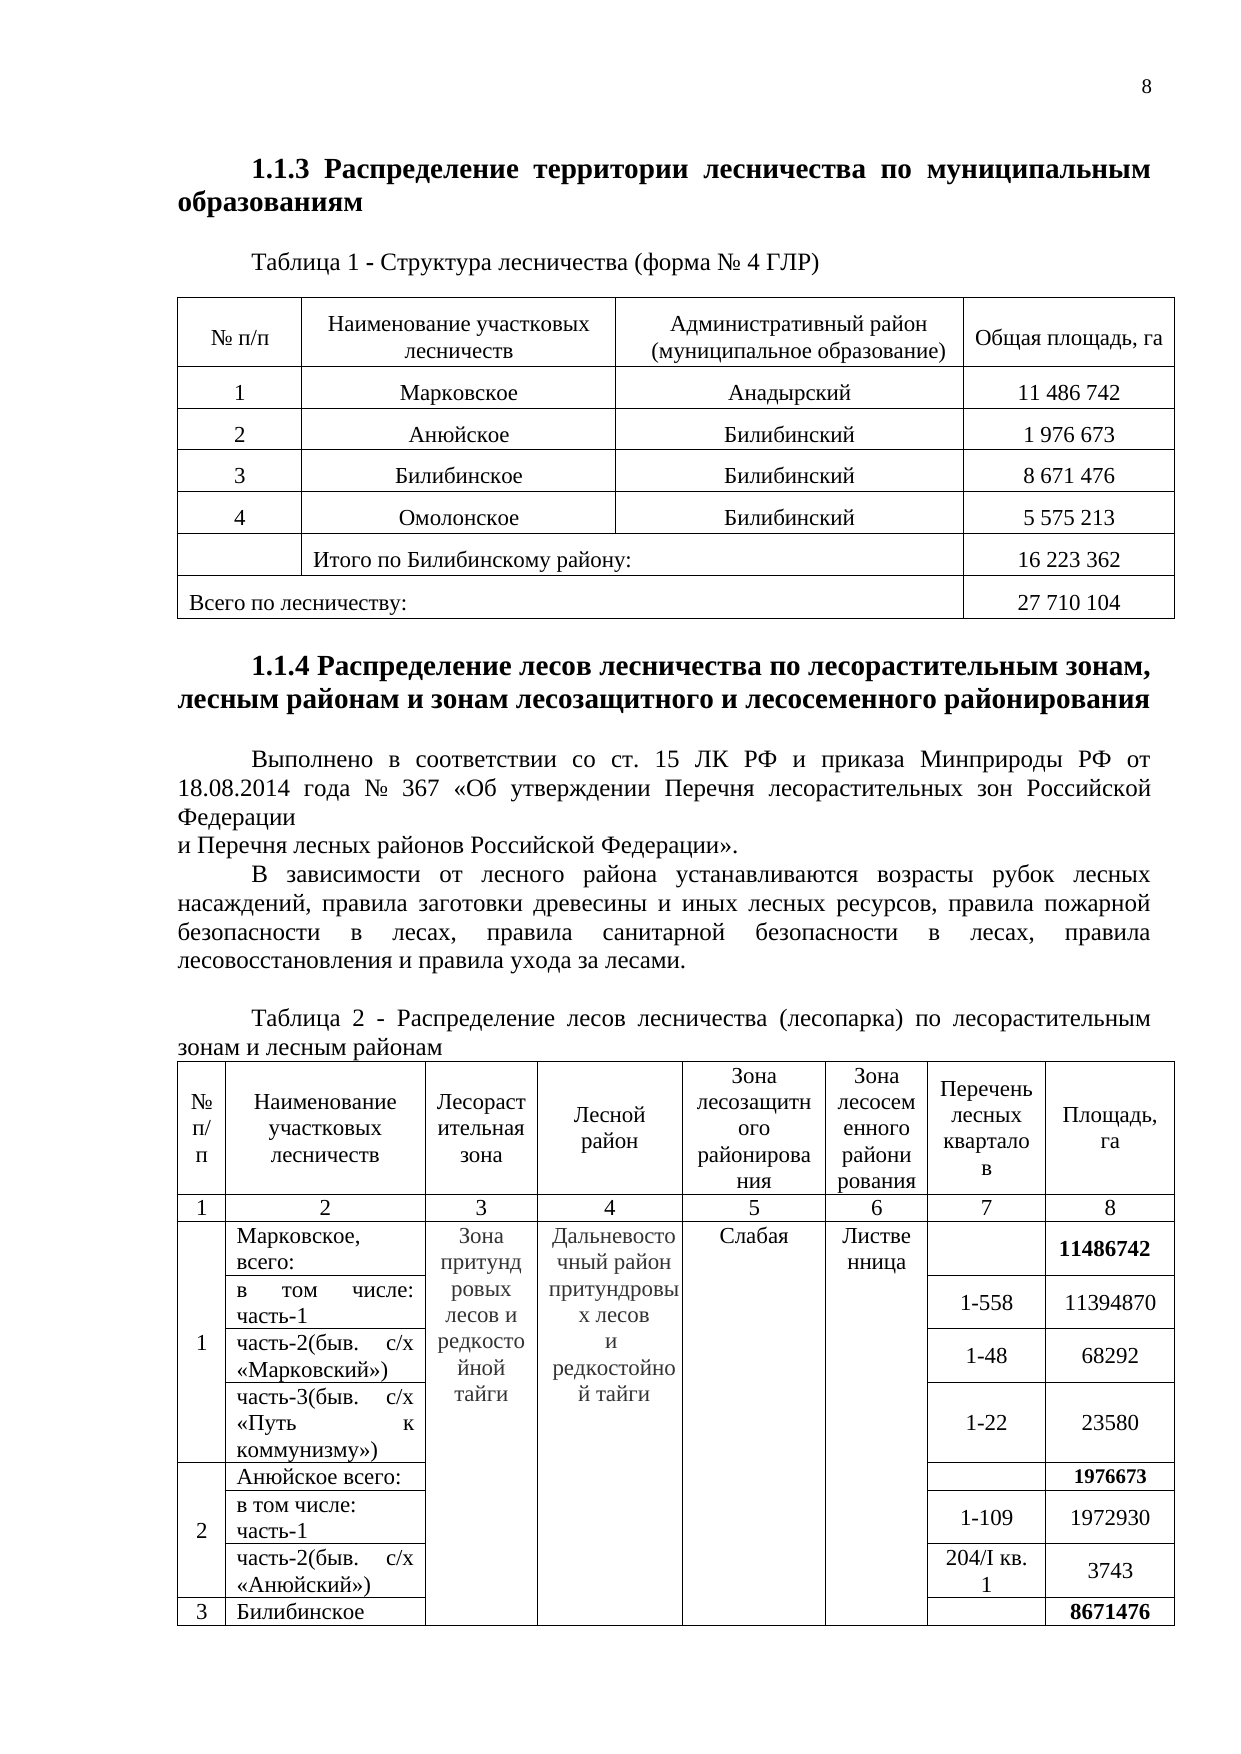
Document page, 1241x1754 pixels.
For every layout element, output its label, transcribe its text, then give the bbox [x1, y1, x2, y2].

table_header Административный район (муниципальное образование) [616, 298, 963, 366]
table_cell Билибинское [302, 450, 615, 491]
table_cell 5 [683, 1195, 825, 1221]
table_cell 8 [1046, 1195, 1174, 1221]
table_cell Лиственница [826, 1222, 927, 1624]
table_cell 3743 [1046, 1544, 1174, 1597]
table_cell [178, 534, 301, 574]
table_cell 3 [426, 1195, 537, 1221]
table_cell в том числе: часть-1 [226, 1491, 425, 1543]
table_cell 1 [178, 1195, 225, 1221]
table_cell 68292 [1046, 1329, 1174, 1382]
table_header № п/п [178, 298, 301, 366]
table_cell 6 [826, 1195, 927, 1221]
table_cell 5 575 213 [964, 492, 1174, 533]
table_cell Марковское [302, 367, 615, 407]
table_cell 3 [178, 450, 301, 491]
table_cell Марковское, всего: [226, 1222, 425, 1274]
table_cell 1 [178, 1222, 225, 1462]
table_cell 1 [178, 367, 301, 407]
table_cell 11486742 [1046, 1222, 1174, 1274]
table_cell [928, 1463, 1045, 1489]
table_cell 8 671 476 [964, 450, 1174, 491]
table_cell Анюйское всего: [226, 1463, 425, 1489]
table_cell Билибинский [616, 450, 963, 491]
table_header Зона лесосеменного районирования [826, 1062, 927, 1193]
table_header Наименование участковых лесничеств [302, 298, 615, 366]
table_cell Билибинский [616, 492, 963, 533]
table_cell 3 [178, 1598, 225, 1624]
text 1.1.3 Распределение территории лесничества по муниципальным образованиям [177, 151, 1152, 218]
table_cell 1-48 [928, 1329, 1045, 1382]
table_header Зона лесозащитного районирования [683, 1062, 825, 1193]
table_cell 8671476 [1046, 1598, 1174, 1624]
table_cell 1-109 [928, 1491, 1045, 1543]
table_cell 1-22 [928, 1383, 1045, 1462]
table_cell Всего по лесничеству: [178, 576, 963, 618]
table_cell Анадырский [616, 367, 963, 407]
table_header Наименование участковых лесничеств [226, 1062, 425, 1193]
table_cell 23580 [1046, 1383, 1174, 1462]
table_header № п/п [178, 1062, 225, 1193]
table_cell Билибинский [616, 409, 963, 449]
table_cell 4 [178, 492, 301, 533]
table_cell Билибинское всего: [226, 1598, 425, 1624]
table_cell [928, 1598, 1045, 1624]
table_cell Слабая [683, 1222, 825, 1624]
subtitle Таблица 1 - Структура лесничества (форма № 4 ГЛР) [177, 247, 1152, 276]
table_cell часть-2(быв. с/х «Марковский») [226, 1329, 425, 1382]
table_cell 1 976 673 [964, 409, 1174, 449]
table_cell 1-558 [928, 1276, 1045, 1328]
text В зависимости от лесного района устанавливаются возрасты рубок лесных насаждений, правила заготовки древесины и иных лесных ресурсов, правила пожарной безопасности в лесах, правила санитарной безопасности в лесах, правила лесовосстановления и правила ухода за лесами. [177, 859, 1152, 974]
table_cell Омолонское [302, 492, 615, 533]
subtitle Таблица 2 - Распределение лесов лесничества (лесопарка) по лесорастительным зонам и лесным районам [177, 1003, 1152, 1061]
table_cell часть-2(быв. с/х «Анюйский») [226, 1544, 425, 1597]
text Выполнено в соответствии со ст. 15 ЛК РФ и приказа Минприроды РФ от 18.08.2014 года № 367 «Об утверждении Перечня лесорастительных зон Российской Федерации и Перечня лесных районов Российской Федерации». [177, 744, 1152, 859]
table_cell в том числе: часть-1 [226, 1276, 425, 1328]
table_cell 2 [178, 1463, 225, 1597]
text 1.1.4 Распределение лесов лесничества по лесорастительным зонам, лесным районам и зонам лесозащитного и лесосеменного районирования [177, 648, 1152, 715]
table_cell 27 710 104 [964, 576, 1174, 618]
table_cell 11 486 742 [964, 367, 1174, 407]
table_header Площадь, га [1046, 1062, 1174, 1193]
table_cell 16 223 362 [964, 534, 1174, 574]
table_cell 2 [178, 409, 301, 449]
table_cell 1976673 [1046, 1463, 1174, 1489]
table_cell часть-3(быв. с/х «Путь к коммунизму») [226, 1383, 425, 1462]
table_cell Дальневосточный район притундровых лесов и редкостойной тайги [538, 1222, 682, 1624]
table_cell 4 [538, 1195, 682, 1221]
table_cell 2 [226, 1195, 425, 1221]
table_cell 11394870 [1046, 1276, 1174, 1328]
table_cell Анюйское [302, 409, 615, 449]
table_cell 7 [928, 1195, 1045, 1221]
table_cell 204/I кв. 1 [928, 1544, 1045, 1597]
table_header Лесной район [538, 1062, 682, 1193]
table_cell 1972930 [1046, 1491, 1174, 1543]
table_header Лесорастительная зона [426, 1062, 537, 1193]
table_cell [928, 1222, 1045, 1274]
table_cell Зона притундровых лесов и редкостойной тайги [426, 1222, 537, 1624]
table_header Общая площадь, га [964, 298, 1174, 366]
table_header Перечень лесных кварталов [928, 1062, 1045, 1193]
table_cell Итого по Билибинскому району: [302, 534, 963, 574]
